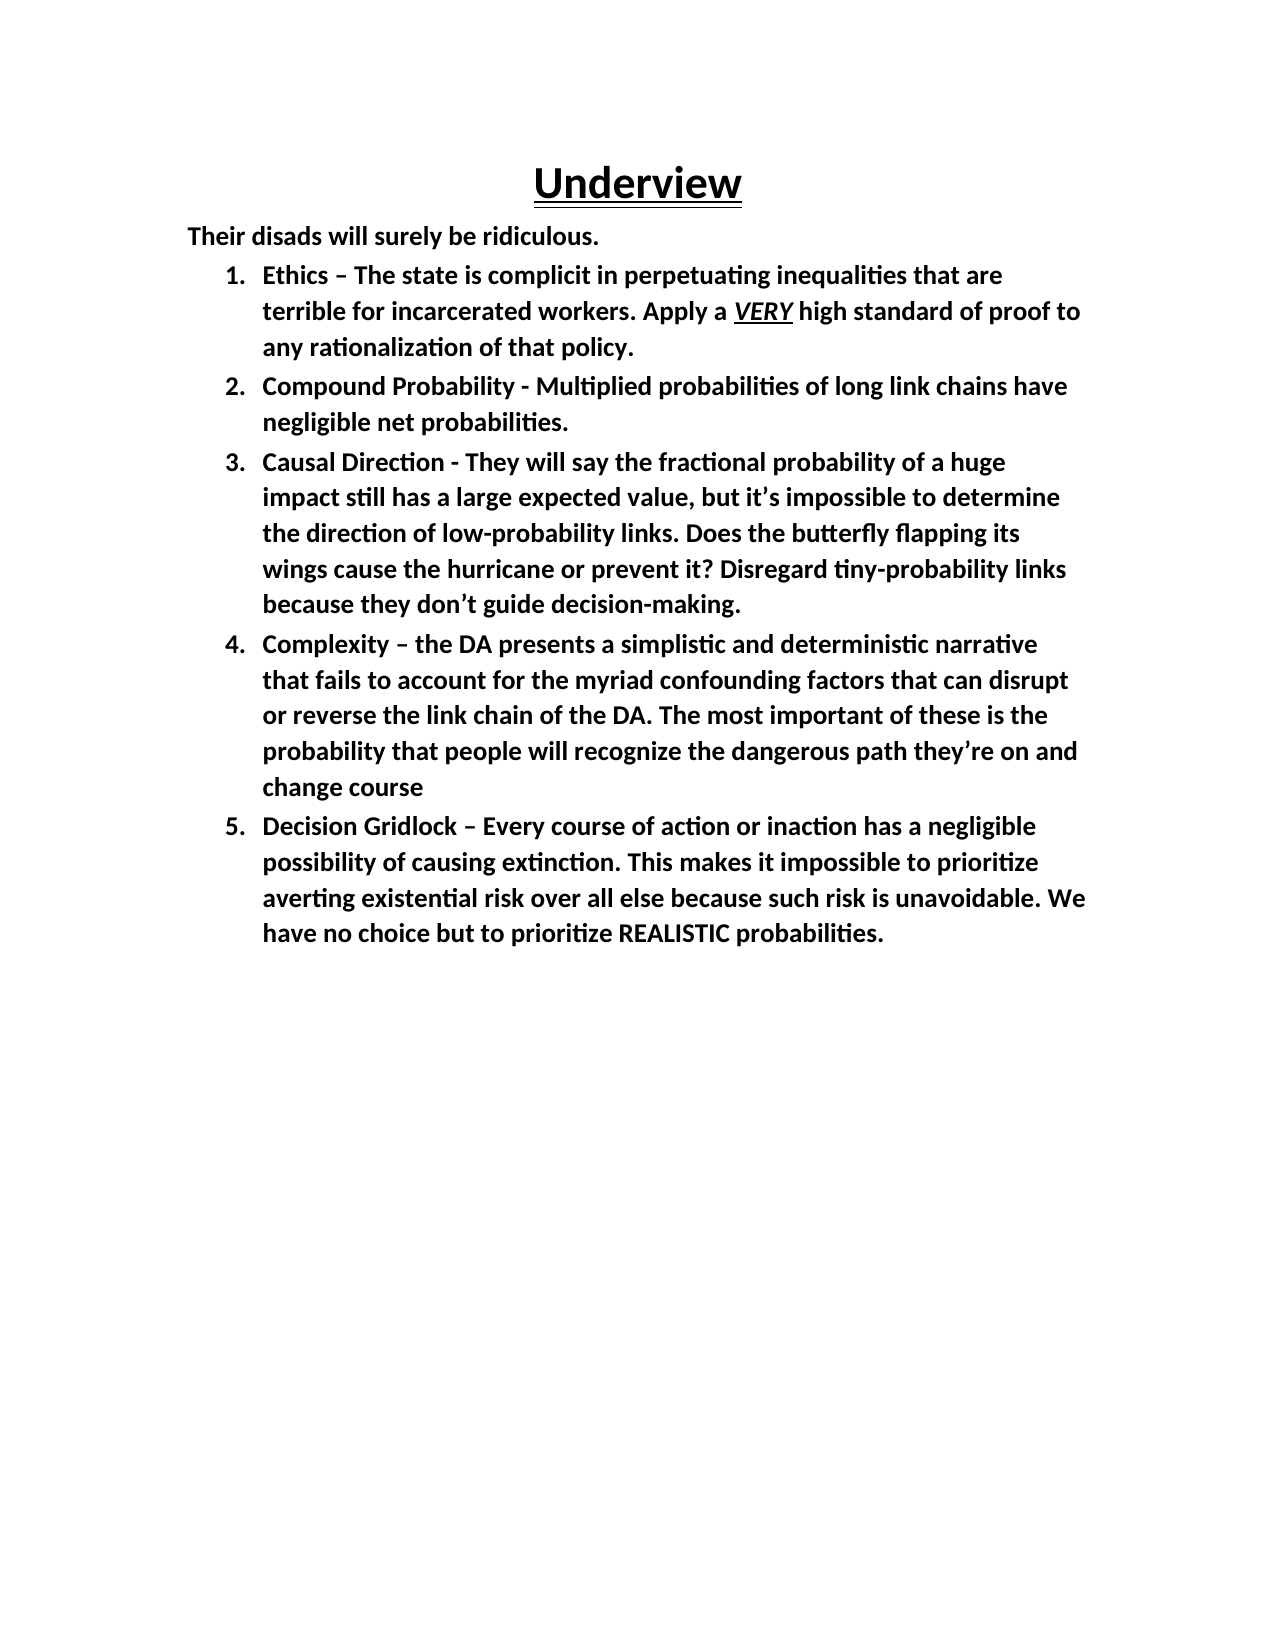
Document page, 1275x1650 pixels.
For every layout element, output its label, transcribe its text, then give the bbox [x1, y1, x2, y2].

subtitle Their disads will surely be ridiculous. [187, 219, 1087, 252]
subtitle Causal Direction - They will say the fractional probability of a huge impact still has a large expected value, but it’s impossible to determine the direction of low-probability links. Does the butterfly flapping its wings cause the hurricane or prevent it? Disregard tiny-probability links because they don’t guide decision-making. [225, 445, 1087, 620]
subtitle Decision Gridlock – Every course of action or inaction has a negligible possibility of causing extinction. This makes it impossible to prioritize averting existential risk over all else because such risk is unavoidable. We have no choice but to prioritize REALISTIC probabilities. [225, 809, 1087, 949]
subtitle Underview [187, 154, 1087, 210]
subtitle Compound Probability - Multiplied probabilities of long link chains have negligible net probabilities. [225, 369, 1087, 438]
subtitle Ethics – The state is complicit in perpetuating inequalities that are terrible for incarcerated workers. Apply a VERY high standard of proof to any rationalization of that policy. [225, 258, 1087, 363]
subtitle Complexity – the DA presents a simplistic and deterministic narrative that fails to account for the myriad confounding factors that can disrupt or reverse the link chain of the DA. The most important of these is the probability that people will recognize the dangerous path they’re on and change course [225, 627, 1087, 803]
